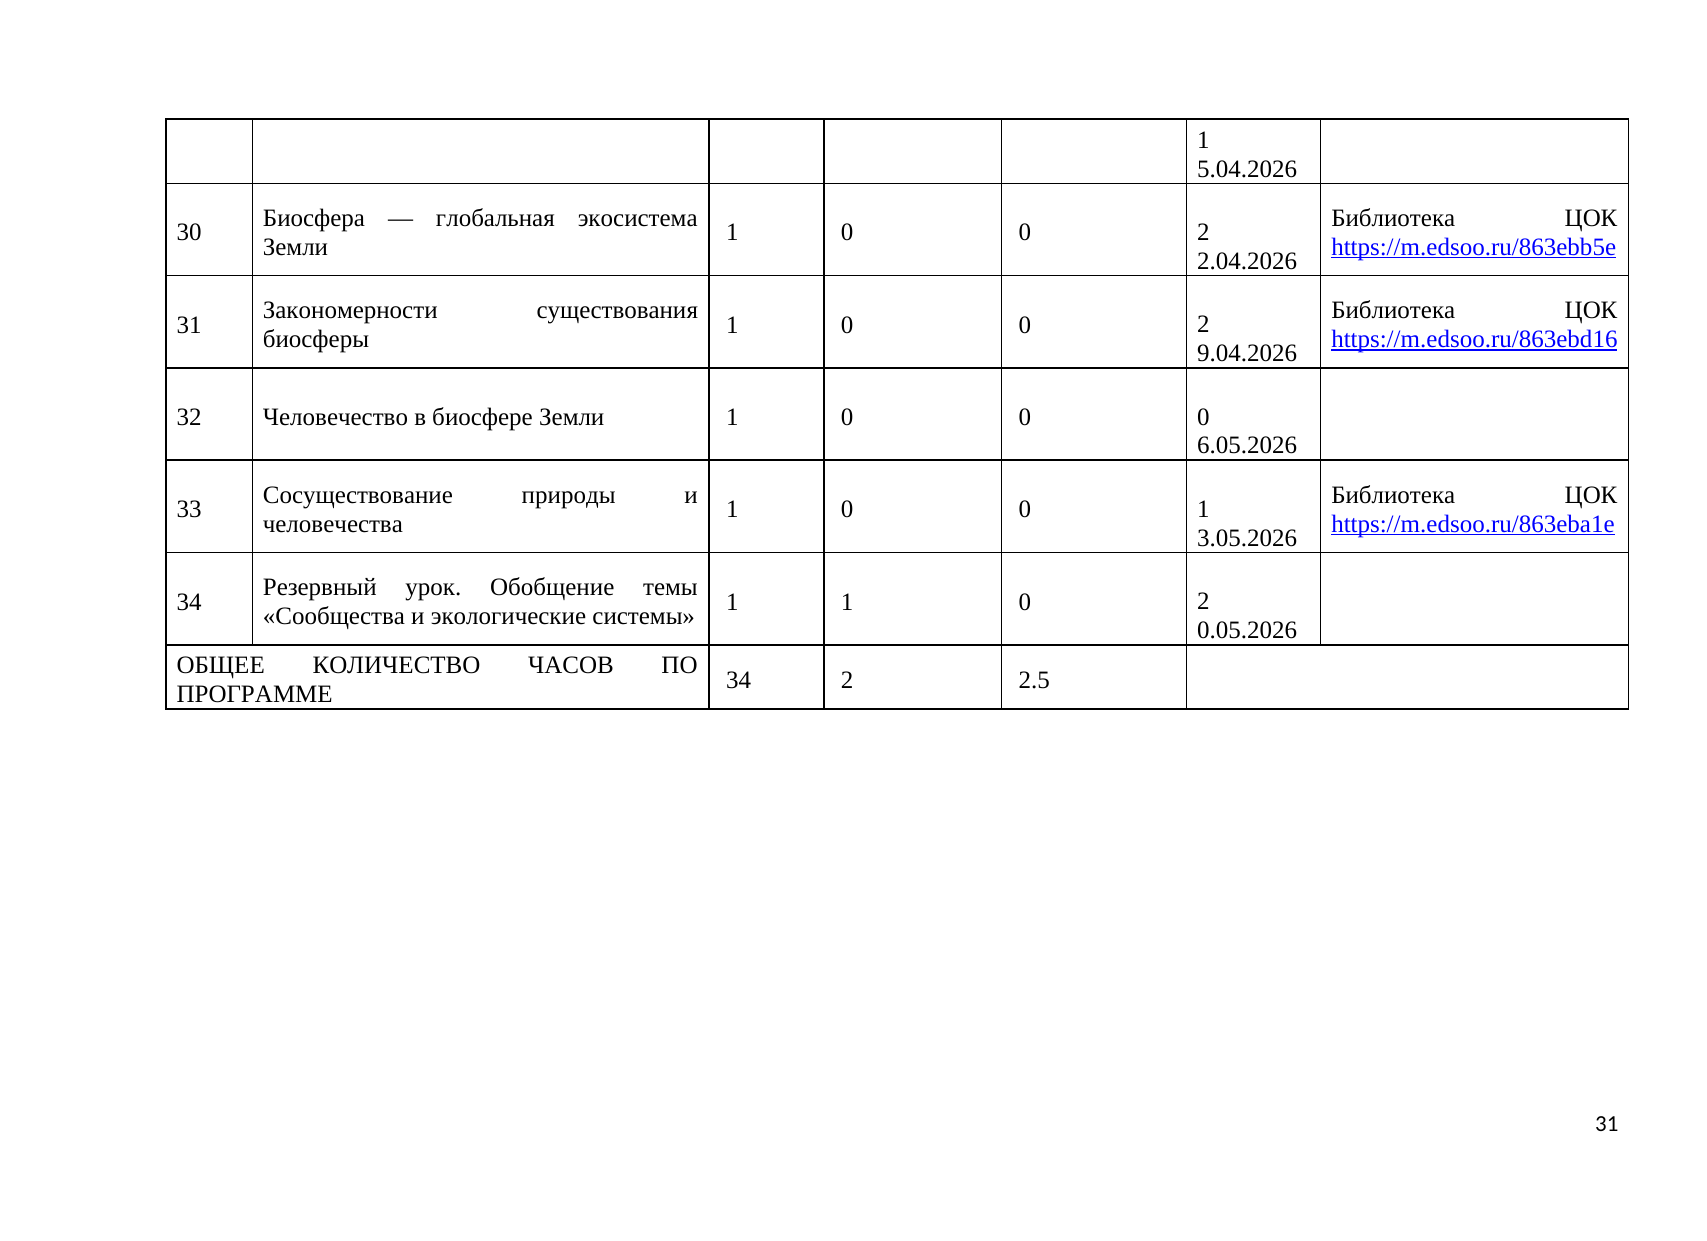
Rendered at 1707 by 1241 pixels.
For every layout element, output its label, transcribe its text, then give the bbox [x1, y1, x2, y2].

table_cell 34 [710, 646, 823, 708]
table_cell 0 [1002, 461, 1186, 552]
table_cell 0 [825, 120, 1001, 182]
table_cell 32 [167, 369, 252, 459]
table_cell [253, 120, 708, 182]
table_cell 1 [710, 120, 823, 182]
table_cell 0 [1002, 184, 1186, 275]
table_cell 29 [167, 120, 252, 182]
table_cell 0 [1002, 120, 1186, 182]
table_cell 1 [710, 461, 823, 552]
table_cell 0 [825, 276, 1001, 367]
table_cell 0 [1002, 276, 1186, 367]
table_cell Библиотека ЦОК https://m.edsoo.ru/863ebd16 [1321, 276, 1628, 367]
table_cell Биосфера — глобальная экосистема Земли [253, 184, 708, 275]
table_cell 1 [825, 553, 1001, 644]
table_cell Библиотека ЦОК https://m.edsoo.ru/863eba1e [1321, 461, 1628, 552]
table_cell 0 [825, 184, 1001, 275]
table_cell 31 [167, 276, 252, 367]
table_cell 29.04.2026 [1187, 276, 1320, 367]
table_cell 1 [710, 369, 823, 459]
table_cell 2 [825, 646, 1001, 708]
table_cell 15.04.2026 [1187, 120, 1320, 182]
table_cell ОБЩЕЕ КОЛИЧЕСТВО ЧАСОВ ПО ПРОГРАММЕ [167, 646, 708, 708]
table_cell 30 [167, 184, 252, 275]
table_cell 1 [710, 553, 823, 644]
table_cell [1321, 369, 1628, 459]
table_cell 0 [825, 461, 1001, 552]
table_cell 2.5 [1002, 646, 1186, 708]
table_cell Сосуществование природы и человечества [253, 461, 708, 552]
table_cell Библиотека ЦОК https://m.edsoo.ru/863ebb5e [1321, 184, 1628, 275]
table_cell 06.05.2026 [1187, 369, 1320, 459]
table_cell [1321, 120, 1628, 182]
table_cell 0 [1002, 553, 1186, 644]
table_cell 0 [1002, 369, 1186, 459]
table_cell 1 [710, 184, 823, 275]
table_cell 0 [825, 369, 1001, 459]
table_cell 34 [167, 553, 252, 644]
table_cell 13.05.2026 [1187, 461, 1320, 552]
table_cell [1187, 646, 1628, 708]
table_cell Резервный урок. Обобщение темы «Сообщества и экологические системы» [253, 553, 708, 644]
table_cell 1 [710, 276, 823, 367]
table_cell 33 [167, 461, 252, 552]
table_cell Закономерности существования биосферы [253, 276, 708, 367]
table_cell [1321, 553, 1628, 644]
table_cell 22.04.2026 [1187, 184, 1320, 275]
table_cell Человечество в биосфере Земли [253, 369, 708, 459]
table_cell 20.05.2026 [1187, 553, 1320, 644]
